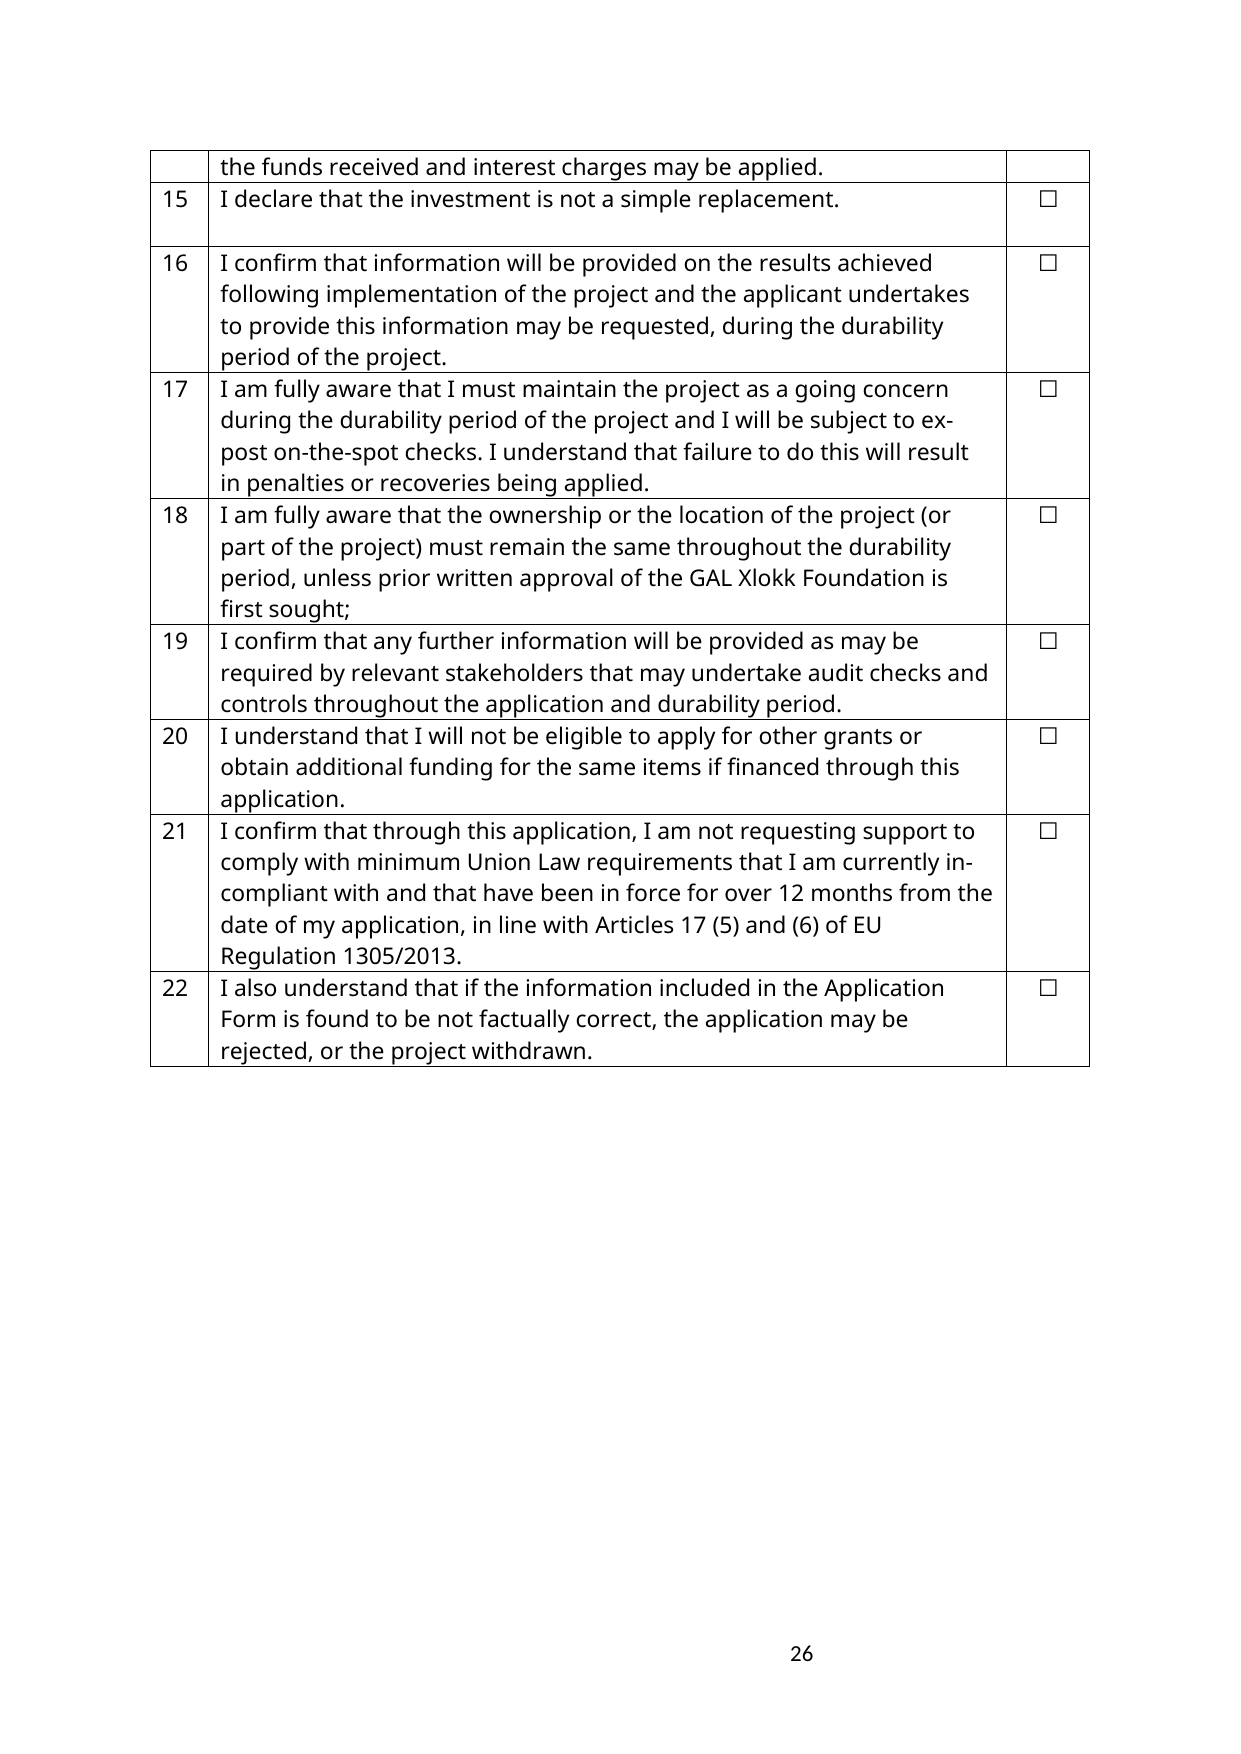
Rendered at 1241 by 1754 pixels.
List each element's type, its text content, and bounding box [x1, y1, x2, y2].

table_cell 17 [151, 373, 208, 498]
table_cell [1007, 625, 1089, 719]
table_cell 20 [151, 720, 208, 814]
table_cell [1007, 972, 1089, 1066]
table_cell 18 [151, 499, 208, 624]
table_cell I declare that the investment is not a simple replacement. [209, 183, 1006, 246]
table_cell [1007, 247, 1089, 372]
table_cell I confirm that information will be provided on the results achieved following implementation of the project and the applicant undertakes to provide this information may be requested, during the durability period of the project. [209, 247, 1006, 372]
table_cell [209, 151, 1006, 182]
table_cell I also understand that if the information included in the Application Form is found to be not factually correct, the application may be rejected, or the project withdrawn. [209, 972, 1006, 1066]
table_cell [1007, 720, 1089, 814]
table_cell [1007, 183, 1089, 246]
table_cell [1007, 499, 1089, 624]
table_cell I confirm that any further information will be provided as may be required by relevant stakeholders that may undertake audit checks and controls throughout the application and durability period. [209, 625, 1006, 719]
table_cell [1007, 151, 1089, 182]
table_cell 15 [151, 183, 208, 246]
table_cell [1007, 373, 1089, 498]
table_cell 21 [151, 815, 208, 971]
table_cell 22 [151, 972, 208, 1066]
table_cell I am fully aware that I must maintain the project as a going concern during the durability period of the project and I will be subject to ex-post on-the-spot checks. I understand that failure to do this will result in penalties or recoveries being applied. [209, 373, 1006, 498]
table_cell I am fully aware that the ownership or the location of the project (or part of the project) must remain the same throughout the durability period, unless prior written approval of the GAL Xlokk Foundation is first sought; [209, 499, 1006, 624]
table_cell I confirm that through this application, I am not requesting support to comply with minimum Union Law requirements that I am currently in-compliant with and that have been in force for over 12 months from the date of my application, in line with Articles 17 (5) and (6) of EU Regulation 1305/2013. [209, 815, 1006, 971]
table_cell 16 [151, 247, 208, 372]
table_cell 14 [151, 151, 208, 182]
table_cell I understand that I will not be eligible to apply for other grants or obtain additional funding for the same items if financed through this application. [209, 720, 1006, 814]
table_cell [1007, 815, 1089, 971]
table_cell 19 [151, 625, 208, 719]
